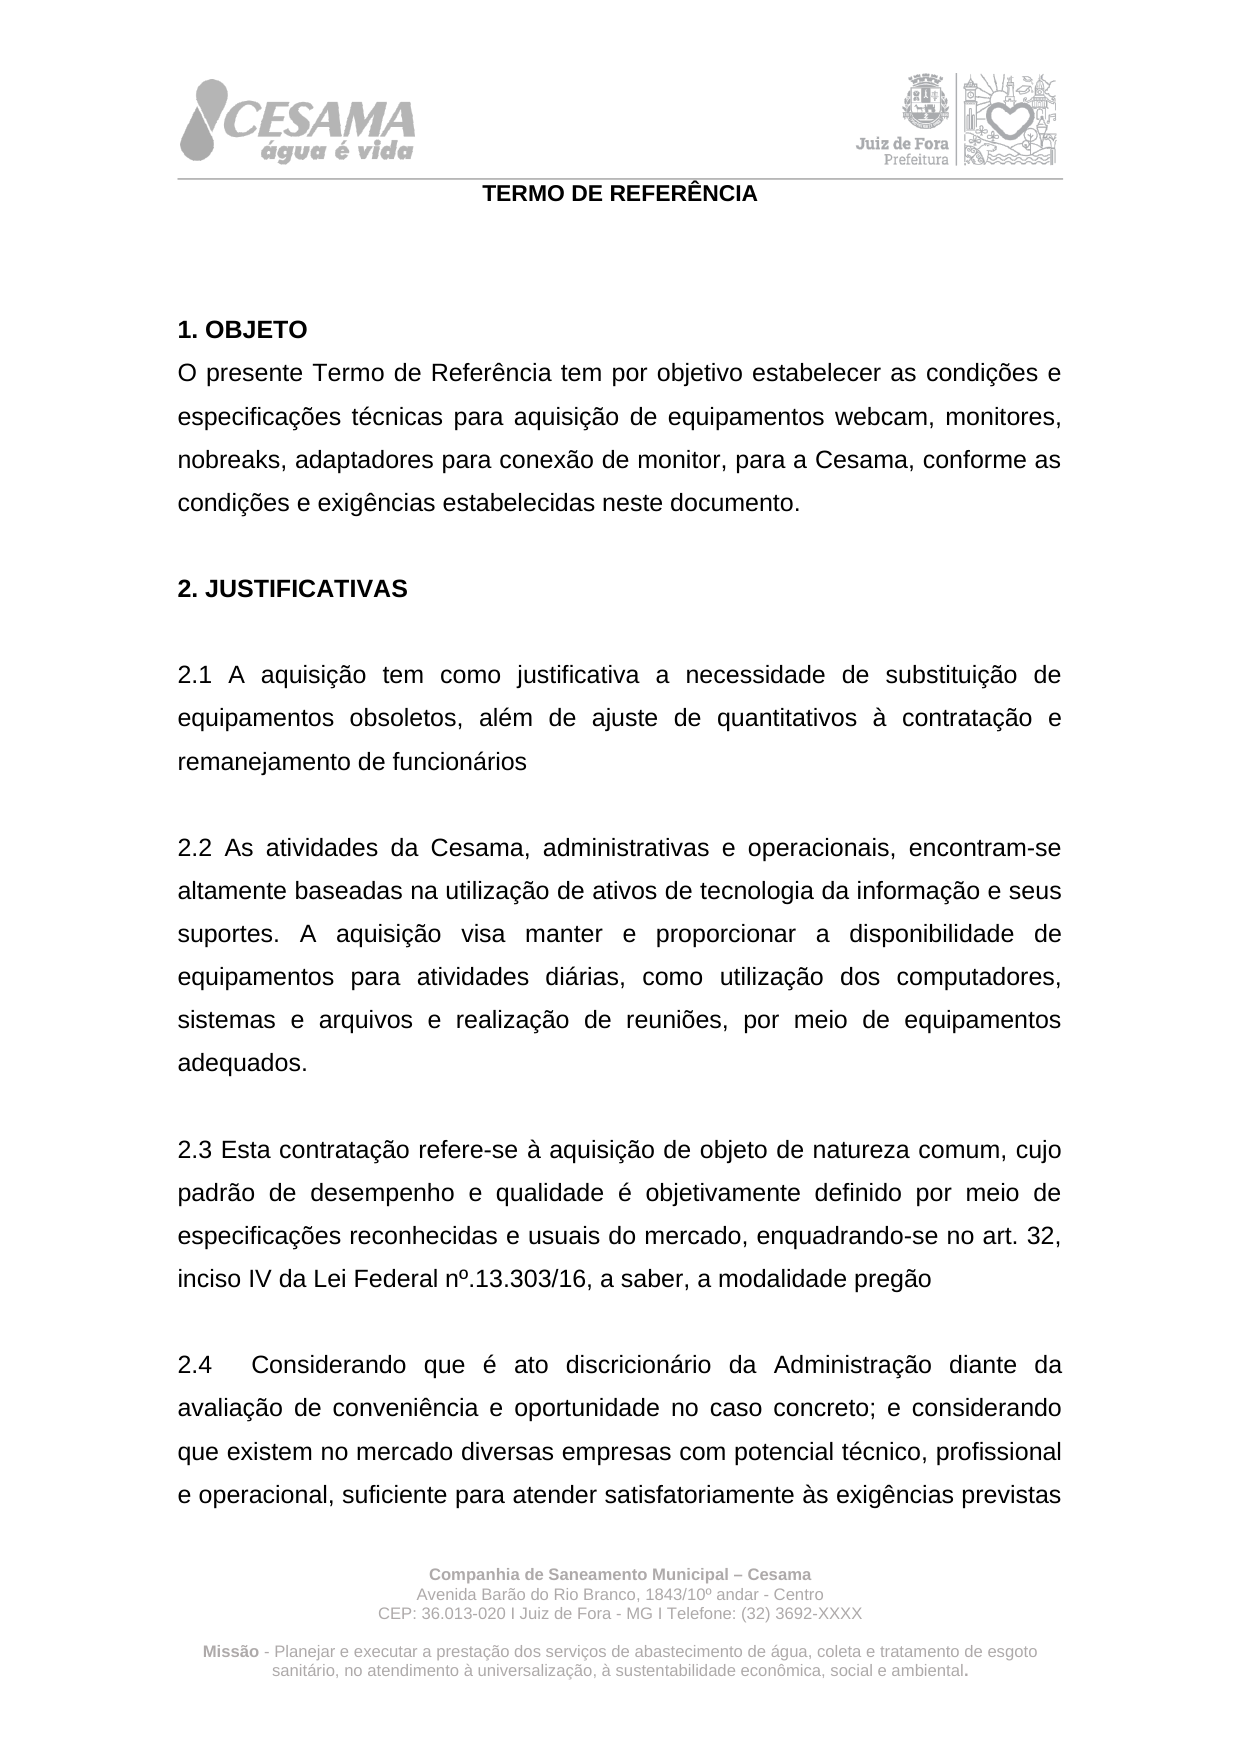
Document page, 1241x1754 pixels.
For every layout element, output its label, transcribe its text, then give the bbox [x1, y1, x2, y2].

text 2. JUSTIFICATIVAS [177, 574, 1063, 603]
text 2.2 As atividades da Cesama, administrativas e operacionais, encontram-se altamente baseadas na utilização de ativos de tecnologia da informação e seus suportes. A aquisição visa manter e proporcionar a disponibilidade de equipamentos para atividades diárias, como utilização dos computadores, sistemas e arquivos e realização de reuniões, por meio de equipamentos adequados. [177, 833, 1063, 1077]
text 1. OBJETO [177, 315, 1063, 344]
picture [177, 73, 1064, 180]
text 2.1 A aquisição tem como justificativa a necessidade de substituição de equipamentos obsoletos, além de ajuste de quantitativos à contratação e remanejamento de funcionários [177, 660, 1063, 775]
text 2.3 Esta contratação refere-se à aquisição de objeto de natureza comum, cujo padrão de desempenho e qualidade é objetivamente definido por meio de especificações reconhecidas e usuais do mercado, enquadrando-se no art. 32, inciso IV da Lei Federal nº.13.303/16, a saber, a modalidade pregão [177, 1135, 1063, 1293]
text TERMO DE REFERÊNCIA [177, 180, 1063, 206]
text O presente Termo de Referência tem por objetivo estabelecer as condições e especificações técnicas para aquisição de equipamentos webcam, monitores, nobreaks, adaptadores para conexão de monitor, para a Cesama, conforme as condições e exigências estabelecidas neste documento. [177, 358, 1063, 517]
